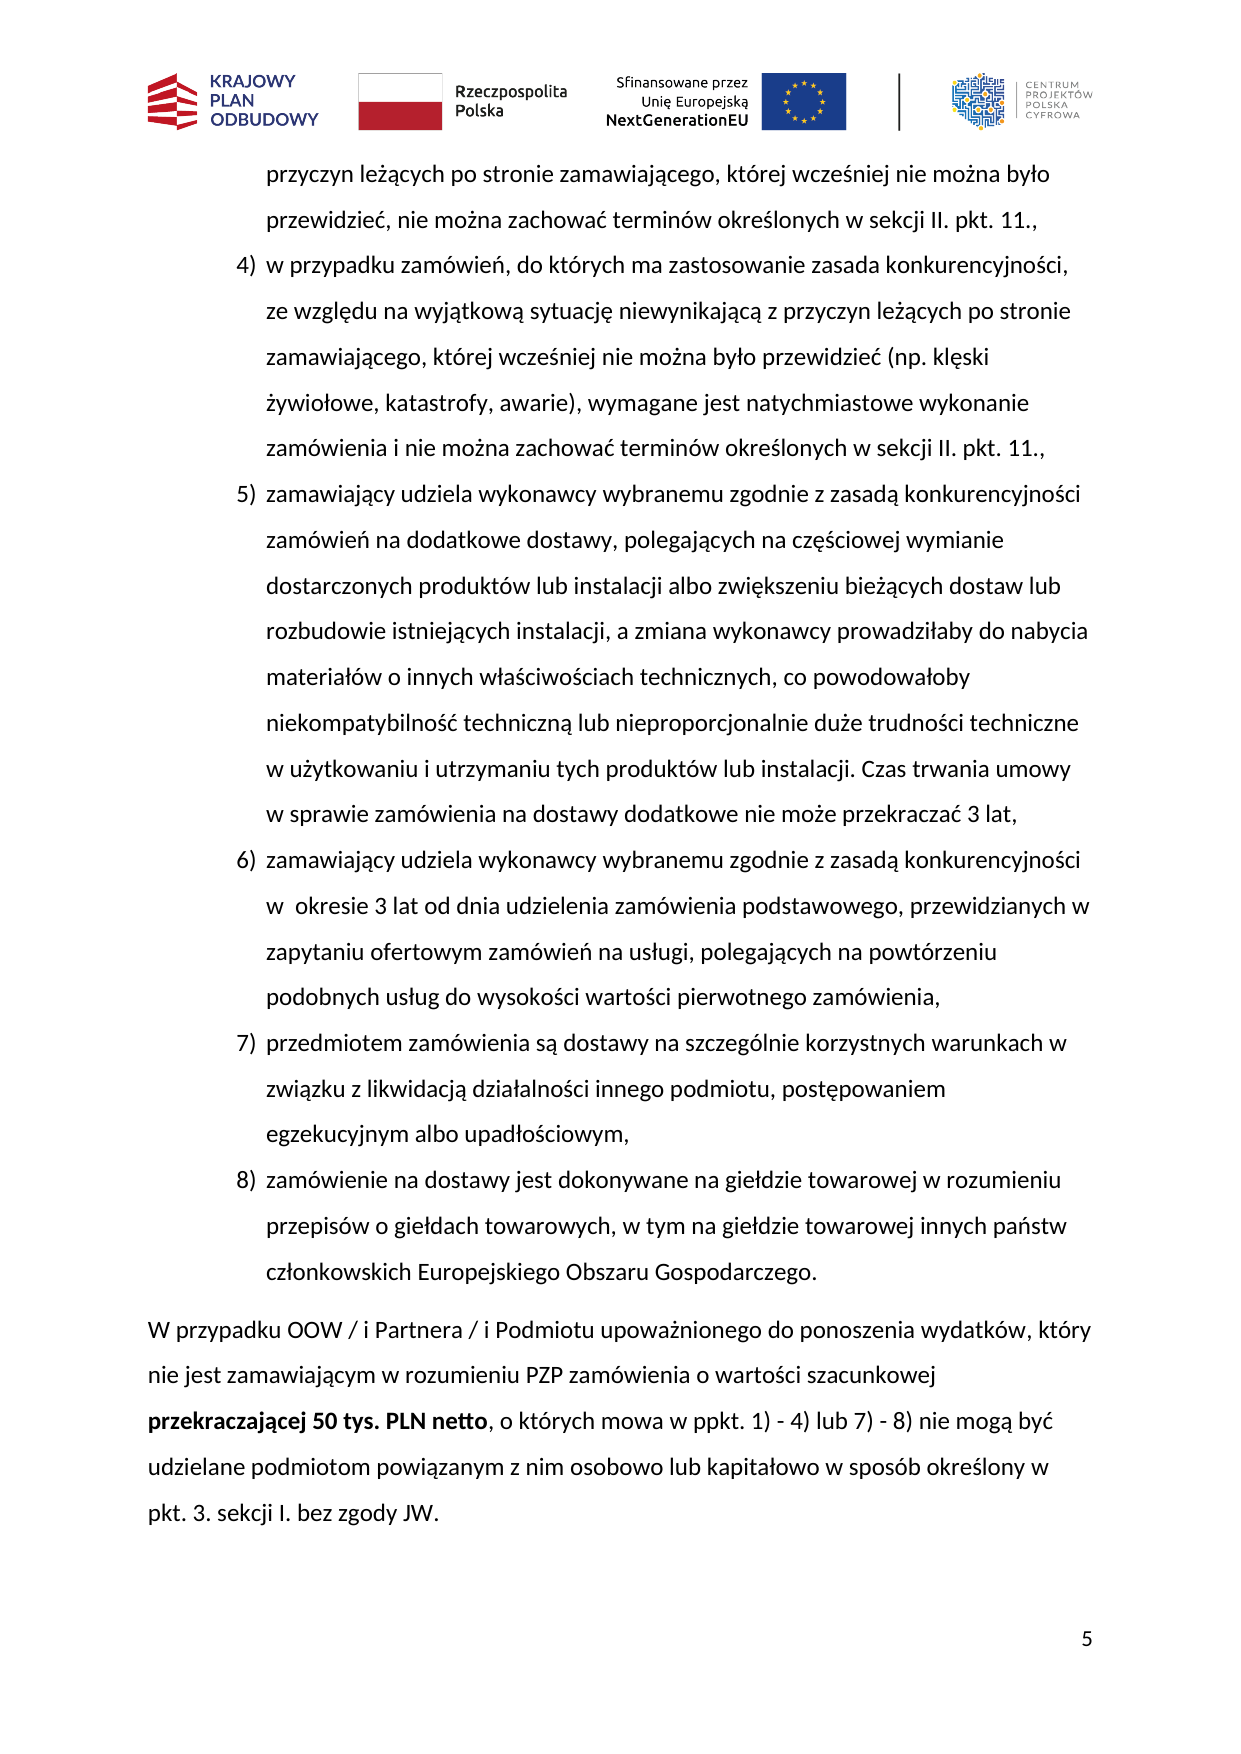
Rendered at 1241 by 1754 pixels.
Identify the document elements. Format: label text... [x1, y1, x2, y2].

text W przypadku OOW / i Partnera / i Podmiotu upoważnionego do ponoszenia wydatków, który nie jest zamawiającym w rozumieniu PZP zamówienia o wartości szacunkowej przekraczającej 50 tys. PLN netto, o których mowa w ppkt. 1) - 4) lub 7) - 8) nie mogą być udzielane podmiotom powiązanym z nim osobowo lub kapitałowo w sposób określony w pkt. 3. sekcji I. bez zgody JW. [148, 1314, 1093, 1527]
list zamawiający udziela wykonawcy wybranemu zgodnie z zasadą konkurencyjności w okresie 3 lat od dnia udzielenia zamówienia podstawowego, przewidzianych w zapytaniu ofertowym zamówień na usługi, polegających na powtórzeniu podobnych usług do wysokości wartości pierwotnego zamówienia, [236, 844, 1093, 1012]
list w przypadku zamówień, do których ma zastosowanie zasada konkurencyjności, ze względu na wyjątkową sytuację niewynikającą z przyczyn leżących po stronie zamawiającego, której wcześniej nie można było przewidzieć (np. klęski żywiołowe, katastrofy, awarie), wymagane jest natychmiastowe wykonanie zamówienia i nie można zachować terminów określonych w sekcji II. pkt. 11., [236, 250, 1093, 463]
list zamówienie na dostawy jest dokonywane na giełdzie towarowej w rozumieniu przepisów o giełdach towarowych, w tym na giełdzie towarowej innych państw członkowskich Europejskiego Obszaru Gospodarczego. [236, 1164, 1093, 1286]
list zamawiający udziela wykonawcy wybranemu zgodnie z zasadą konkurencyjności zamówień na dodatkowe dostawy, polegających na częściowej wymianie dostarczonych produktów lub instalacji albo zwiększeniu bieżących dostaw lub rozbudowie istniejących instalacji, a zmiana wykonawcy prowadziłaby do nabycia materiałów o innych właściwościach technicznych, co powodowałoby niekompatybilność techniczną lub nieproporcjonalnie duże trudności techniczne w użytkowaniu i utrzymaniu tych produktów lub instalacji. Czas trwania umowy w sprawie zamówienia na dostawy dodatkowe nie może przekraczać 3 lat, [236, 478, 1093, 829]
list przedmiotem zamówienia są dostawy na szczególnie korzystnych warunkach w związku z likwidacją działalności innego podmiotu, postępowaniem egzekucyjnym albo upadłościowym, [236, 1027, 1093, 1149]
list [236, 158, 1093, 234]
picture [147, 73, 1093, 131]
